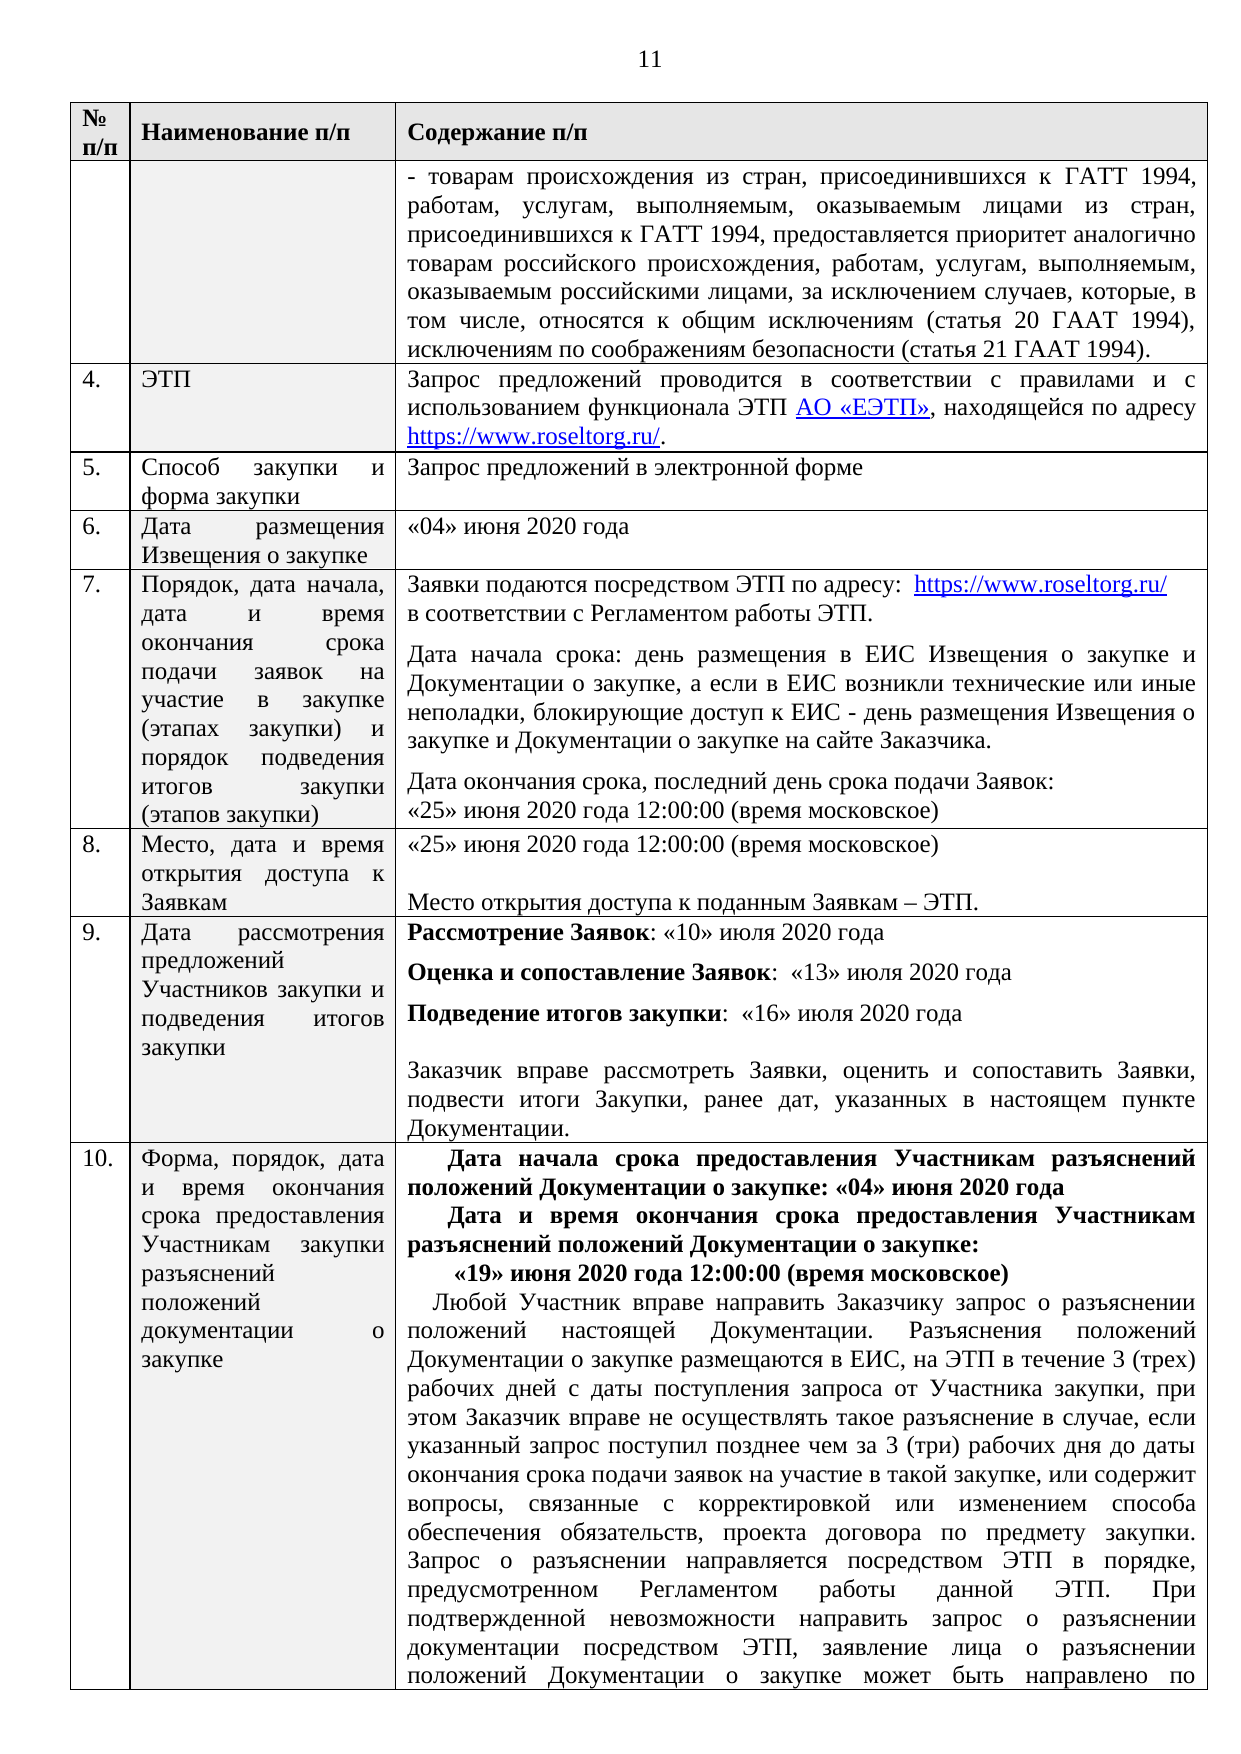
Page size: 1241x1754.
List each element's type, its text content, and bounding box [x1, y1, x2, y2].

table_cell [71, 917, 129, 1142]
table_cell Способ закупки и форма закупки [131, 453, 395, 510]
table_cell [396, 1143, 1207, 1689]
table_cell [131, 1143, 395, 1689]
table_header Наименование п/п [131, 103, 395, 160]
table_header Содержание п/п [396, 103, 1207, 160]
table_header № п/п [71, 103, 129, 160]
table_cell Рассмотрение Заявок: Оценка и сопоставление Заявок: Подведение итогов закупки: Заказчик вправе рассмотреть Заявки, оценить и сопоставить Заявки, подвести итоги Закупки, ранее дат, указанных в настоящем пункте Документации. [396, 917, 1207, 1142]
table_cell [131, 161, 395, 363]
table_cell Запрос предложений проводится в соответствии с правилами и с использованием функционала ЭТП АО «ЕЭТП», находящейся по адресу https://www.roseltorg.ru/. [396, 364, 1207, 451]
table_cell [71, 453, 129, 510]
table_cell [71, 364, 129, 451]
table_cell Дата рассмотрения предложений Участников закупки и подведения итогов закупки [131, 917, 395, 1142]
table_cell ЭТП [131, 364, 395, 451]
table_cell [71, 1143, 129, 1689]
table_cell Дата размещения Извещения о закупке [131, 511, 395, 568]
table_cell [71, 829, 129, 916]
table_cell Заявки подаются посредством ЭТП по адресу: https://www.roseltorg.ru/ в соответствии с Регламентом работы ЭТП. Дата начала срока: день размещения в ЕИС Извещения о закупке и Документации о закупке, а если в ЕИС возникли технические или иные неполадки, блокирующие доступ к ЕИС - день размещения Извещения о закупке и Документации о закупке на сайте Заказчика. Дата окончания срока, последний день срока подачи Заявок: 12:00:00 (время московское) [396, 570, 1207, 828]
table_cell Запрос предложений в электронной форме [396, 453, 1207, 510]
table_cell [71, 511, 129, 568]
table_cell 12:00:00 (время московское) Место открытия доступа к поданным Заявкам – ЭТП. [396, 829, 1207, 916]
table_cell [396, 161, 1207, 363]
table_cell [396, 511, 1207, 568]
table_cell [71, 570, 129, 828]
table_cell Место, дата и время открытия доступа к Заявкам [131, 829, 395, 916]
table_cell [71, 161, 129, 363]
table_cell Порядок, дата начала, дата и время окончания срока подачи заявок на участие в закупке (этапах закупки) и порядок подведения итогов закупки (этапов закупки) [131, 570, 395, 828]
